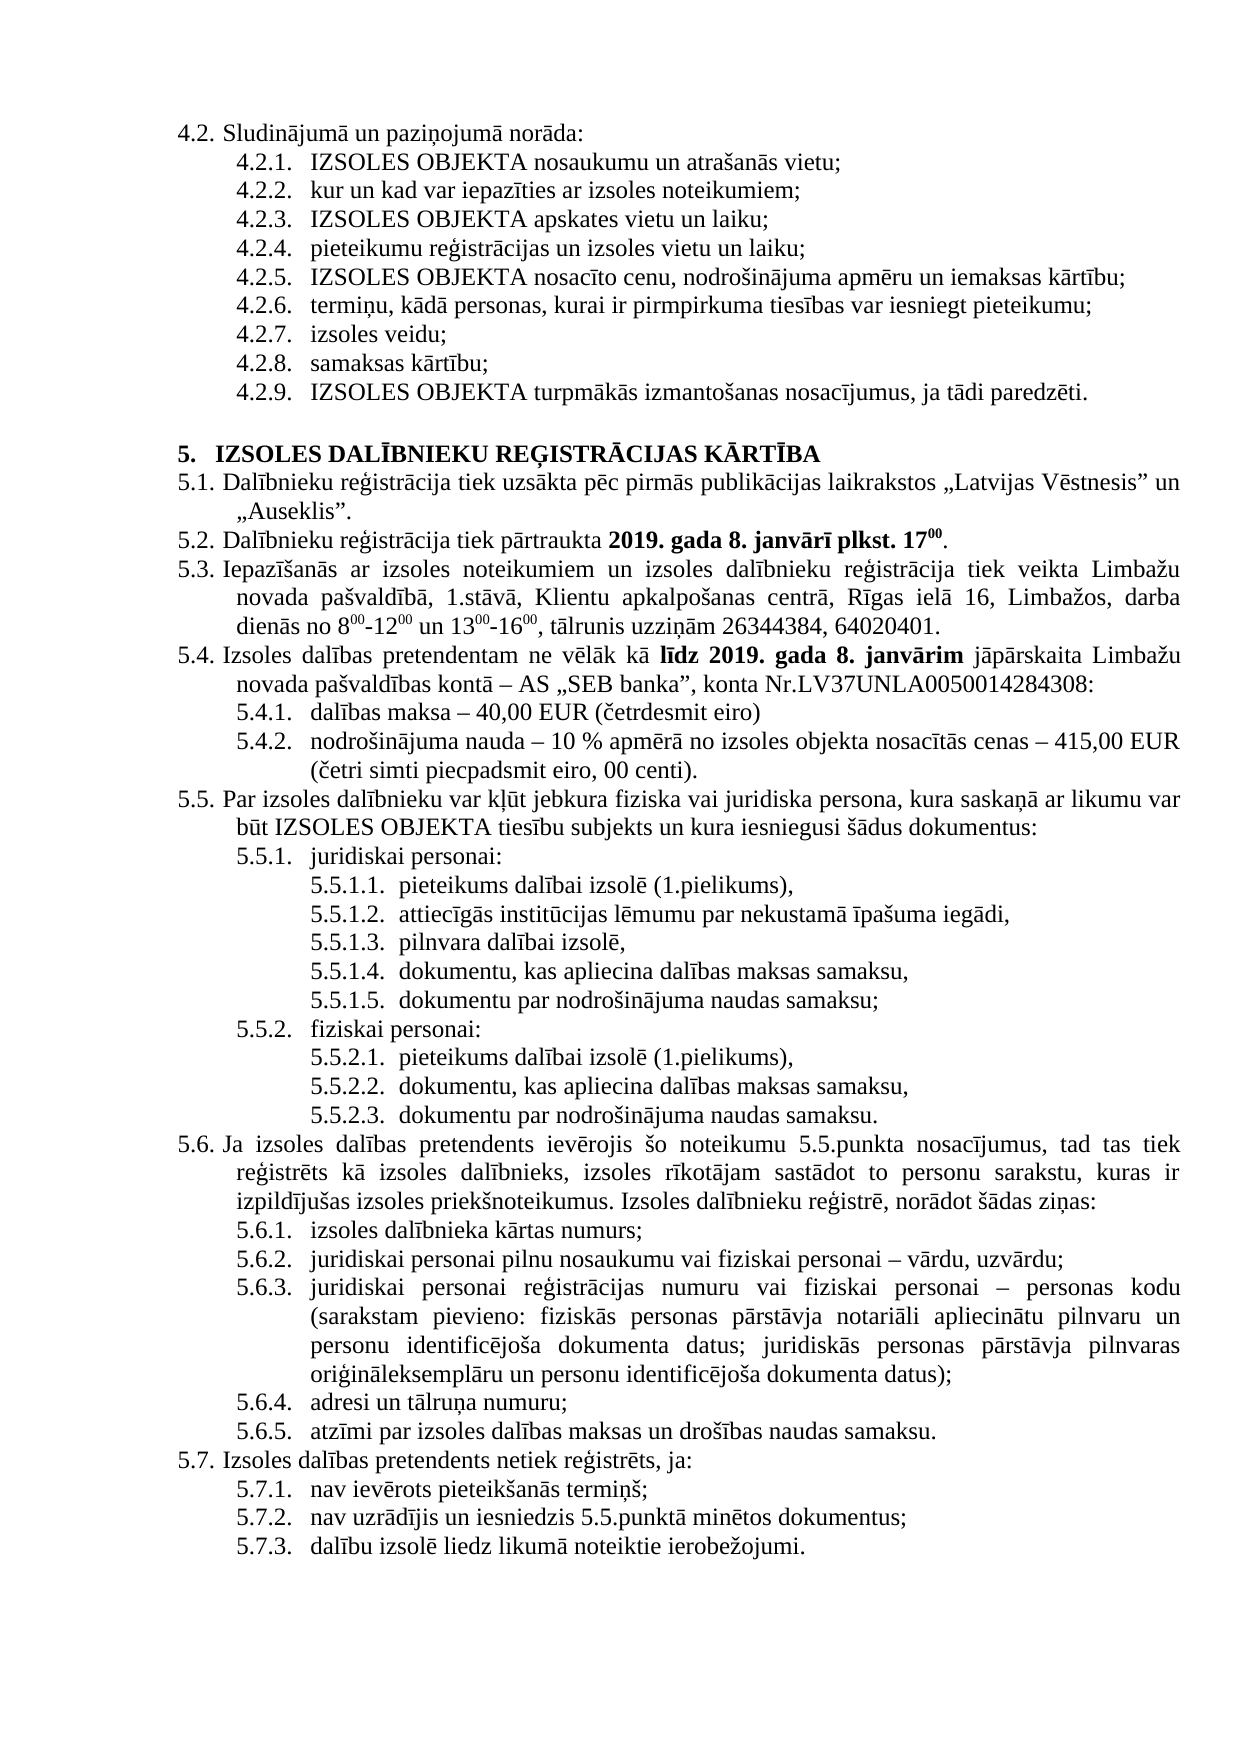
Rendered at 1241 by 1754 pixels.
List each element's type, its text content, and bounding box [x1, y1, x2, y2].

list Sludinājumā un paziņojumā norāda: [177, 118, 1181, 147]
list dokumentu, kas apliecina dalības maksas samaksu, [310, 1071, 1181, 1100]
list attiecīgās institūcijas lēmumu par nekustamā īpašuma iegādi, [310, 899, 1181, 927]
list fiziskai personai: [236, 1014, 1181, 1042]
list pilnvara dalībai izsolē, [310, 927, 1181, 956]
list pieteikumu reģistrācijas un izsoles vietu un laiku; [236, 233, 1181, 262]
list pieteikums dalībai izsolē (1.pielikums), [310, 1042, 1181, 1071]
list nav ievērots pieteikšanās termiņš; [236, 1474, 1181, 1502]
list dokumentu, kas apliecina dalības maksas samaksu, [310, 956, 1181, 985]
list Par izsoles dalībnieku var kļūt jebkura fiziska vai juridiska persona, kura saskaņā ar likumu var būt IZSOLES OBJEKTA tiesību subjekts un kura iesniegusi šādus dokumentus: [177, 784, 1181, 841]
list izsoLES OBJEKTA apskates vietu un laiku; [236, 204, 1181, 233]
list termiņu, kādā personas, kurai ir pirmpirkuma tiesības var iesniegt pieteikumu; [236, 291, 1181, 319]
list IZSOLES DALĪBNIEKU REĢISTRĀCIJAS KĀRTĪBA [177, 439, 1181, 467]
list dalību izsolē liedz likumā noteiktie ierobežojumi. [236, 1531, 1181, 1560]
list juridiskai personai pilnu nosaukumu vai fiziskai personai – vārdu, uzvārdu; [236, 1244, 1181, 1272]
list dokumentu par nodrošinājuma naudas samaksu; [310, 985, 1181, 1014]
list nav uzrādījis un iesniedzis 5.5.punktā minētos dokumentus; [236, 1502, 1181, 1531]
list pieteikums dalībai izsolē (1.pielikums), [310, 870, 1181, 899]
list adresi un tālruņa numuru; [236, 1387, 1181, 1416]
list dokumentu par nodrošinājuma naudas samaksu. [310, 1100, 1181, 1129]
list izsolES objekta nosacīto cenu, nodrošinājuma apmēru un iemaksas kārtību; [236, 262, 1181, 291]
list izsoles veidu; [236, 319, 1181, 348]
list Dalībnieku reģistrācija tiek uzsākta pēc pirmās publikācijas laikrakstos „Latvijas Vēstnesis” un „Auseklis”. [177, 467, 1181, 525]
list Dalībnieku reģistrācija tiek pārtraukta 2019. gada 8. janvārī plkst. 1700. [177, 525, 1181, 554]
list samaksas kārtību; [236, 348, 1181, 377]
list Izsoles dalības pretendentam ne vēlāk kā līdz 2019. gada 8. janvārim jāpārskaita Limbažu novada pašvaldības kontā – AS „SEB banka”, konta Nr.LV37UNLA0050014284308: [177, 640, 1181, 697]
list Izsoles dalības pretendents netiek reģistrēts, ja: [177, 1445, 1181, 1474]
list izsolES objekta turpmākās izmantošanas nosacījumus, ja tādi paredzēti. [236, 377, 1181, 406]
list kur un kad var iepazīties ar izsoles noteikumiem; [236, 176, 1181, 204]
list izsoles dalībnieka kārtas numurs; [236, 1215, 1181, 1244]
list Iepazīšanās ar izsoles noteikumiem un izsoles dalībnieku reģistrācija tiek veikta Limbažu novada pašvaldībā, 1.stāvā, Klientu apkalpošanas centrā, Rīgas ielā 16, Limbažos, darba dienās no 800-1200 un 1300-1600, tālrunis uzziņām 26344384, 64020401. [177, 554, 1181, 640]
list dalības maksa – 40,00 EUR (četrdesmit eiro) [236, 697, 1181, 726]
list juridiskai personai reģistrācijas numuru vai fiziskai personai – personas kodu (sarakstam pievieno: fiziskās personas pārstāvja notariāli apliecinātu pilnvaru un personu identificējoša dokumenta datus; juridiskās personas pārstāvja pilnvaras oriģināleksemplāru un personu identificējoša dokumenta datus); [236, 1272, 1181, 1387]
list atzīmi par izsoles dalības maksas un drošības naudas samaksu. [236, 1416, 1181, 1445]
list IZSOLES OBJEKTA nosaukumu un atrašanās vietu; [236, 147, 1181, 176]
list Ja izsoles dalības pretendents ievērojis šo noteikumu 5.5.punkta nosacījumus, tad tas tiek reģistrēts kā izsoles dalībnieks, izsoles rīkotājam sastādot to personu sarakstu, kuras ir izpildījušas izsoles priekšnoteikumus. Izsoles dalībnieku reģistrē, norādot šādas ziņas: [177, 1129, 1181, 1215]
list juridiskai personai: [236, 841, 1181, 870]
list nodrošinājuma nauda – 10 % apmērā no izsoles objekta nosacītās cenas – 415,00 EUR (četri simti piecpadsmit eiro, 00 centi). [236, 726, 1181, 784]
